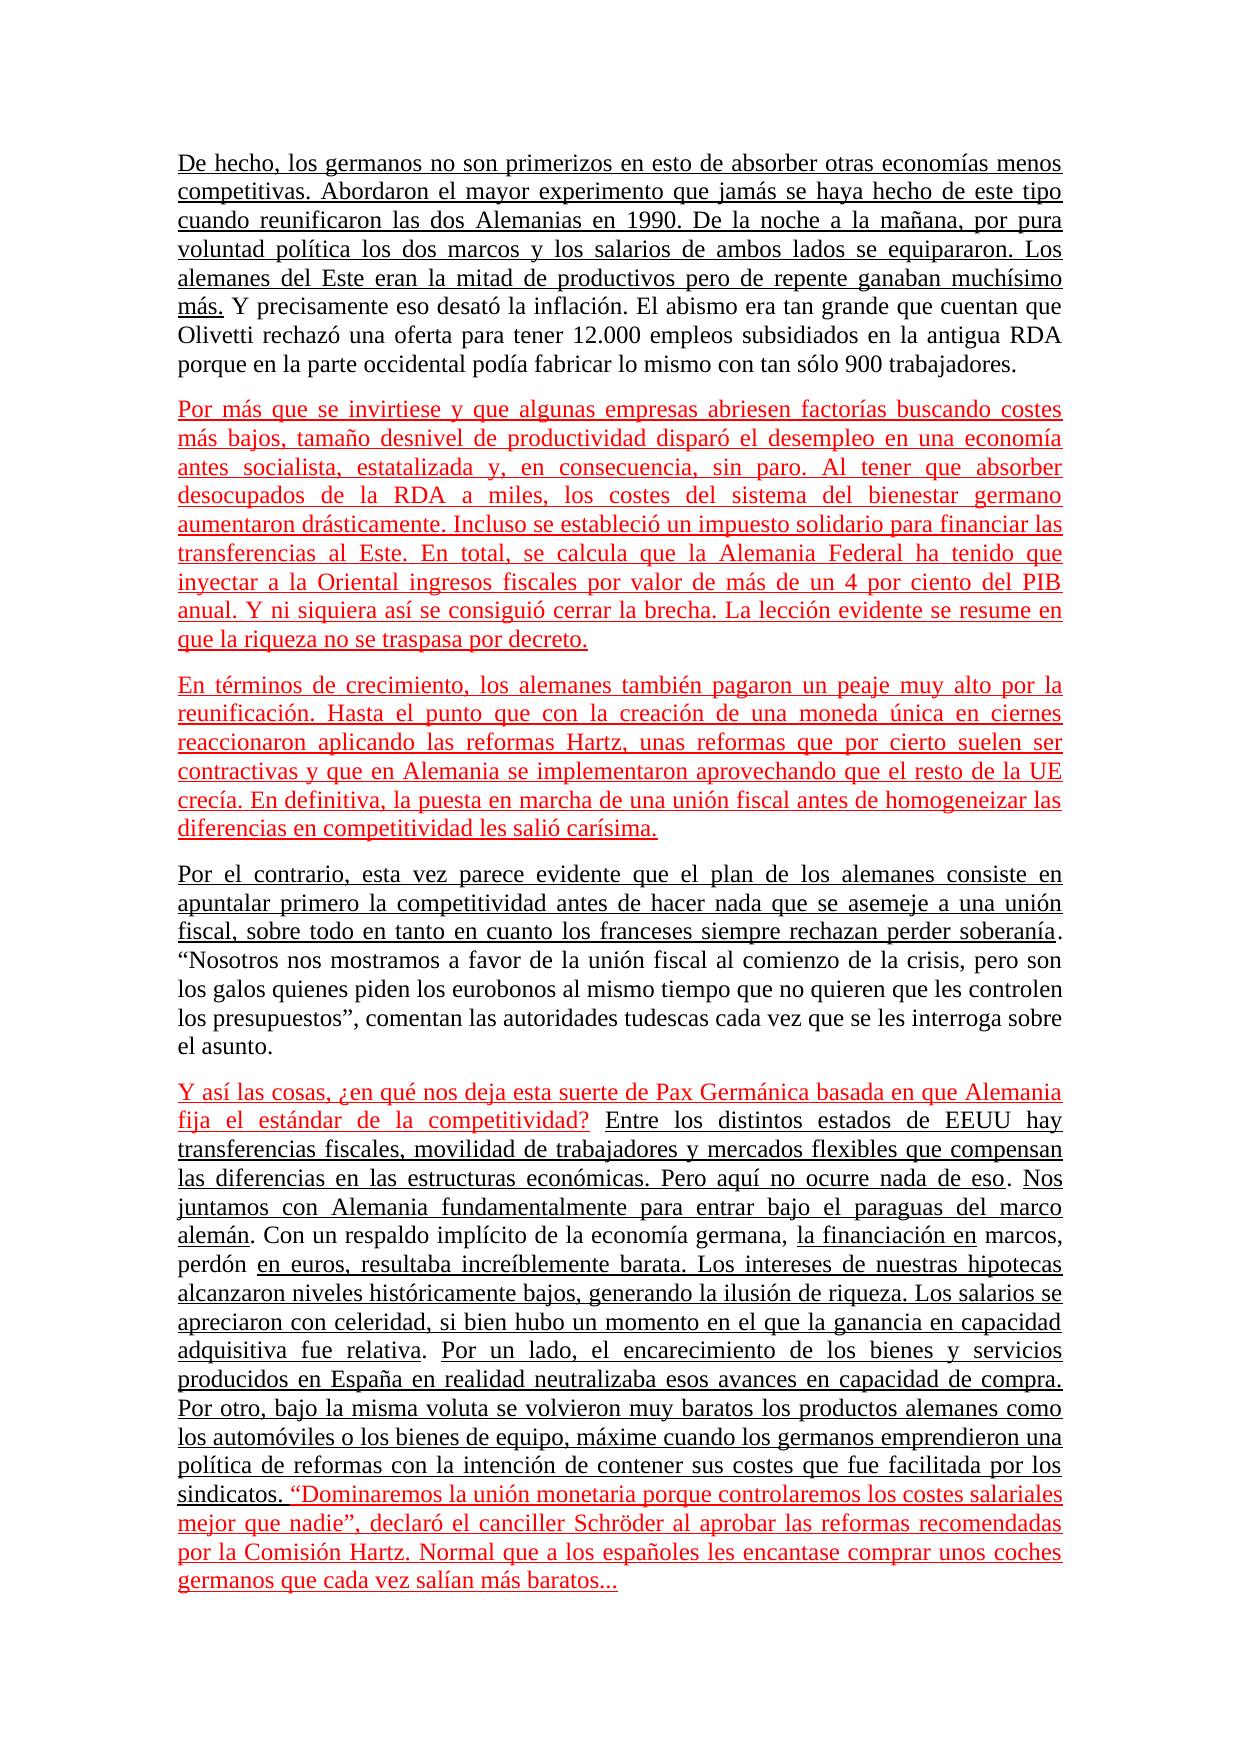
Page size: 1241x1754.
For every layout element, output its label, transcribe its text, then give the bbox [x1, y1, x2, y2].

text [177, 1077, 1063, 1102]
text En términos de crecimiento, los alemanes también pagaron un peaje muy alto por la reunificación. Hasta el punto que con la creación de una moneda única en ciernes reaccionaron aplicando las reformas Hartz, unas reformas que por cierto suelen ser contractivas y que en Alemania se implementaron aprovechando que el resto de la UE crecía. En definitiva, la puesta en marcha de una unión fiscal antes de homogeneizar las diferencias en competitividad les salió carísima. [177, 782, 1063, 842]
text Por el contrario, esta vez parece evidente que el plan de los alemanes consiste en apuntalar primero la competitividad antes de hacer nada que se asemeje a una unión fiscal, sobre todo en tanto en cuanto los franceses siempre rechazan perder soberanía. “Nosotros nos mostramos a favor de la unión fiscal al comienzo de la crisis, pero son los galos quienes piden los eurobonos al mismo tiempo que no quieren que les controlen los presupuestos”, comentan las autoridades tudescas cada vez que se les interroga sobre el asunto. [177, 914, 1063, 1060]
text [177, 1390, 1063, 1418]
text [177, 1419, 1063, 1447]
text De hecho, los germanos no son primerizos en esto de absorber otras economías menos competitivas. Abordaron el mayor experimento que jamás se haya hecho de este tipo cuando reunificaron las dos Alemanias en 1990. De la noche a la mañana, por pura voluntad política los dos marcos y los salarios de ambos lados se equipararon. Los alemanes del Este eran la mitad de productivos pero de repente ganaban muchísimo más. Y precisamente eso desató la inflación. El abismo era tan grande que cuentan que Olivetti rechazó una oferta para tener 12.000 empleos subsidiados en la antigua RDA porque en la parte occidental podía fabricar lo mismo con tan sólo 900 trabajadores. [177, 289, 1063, 378]
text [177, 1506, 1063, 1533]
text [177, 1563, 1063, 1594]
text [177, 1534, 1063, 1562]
